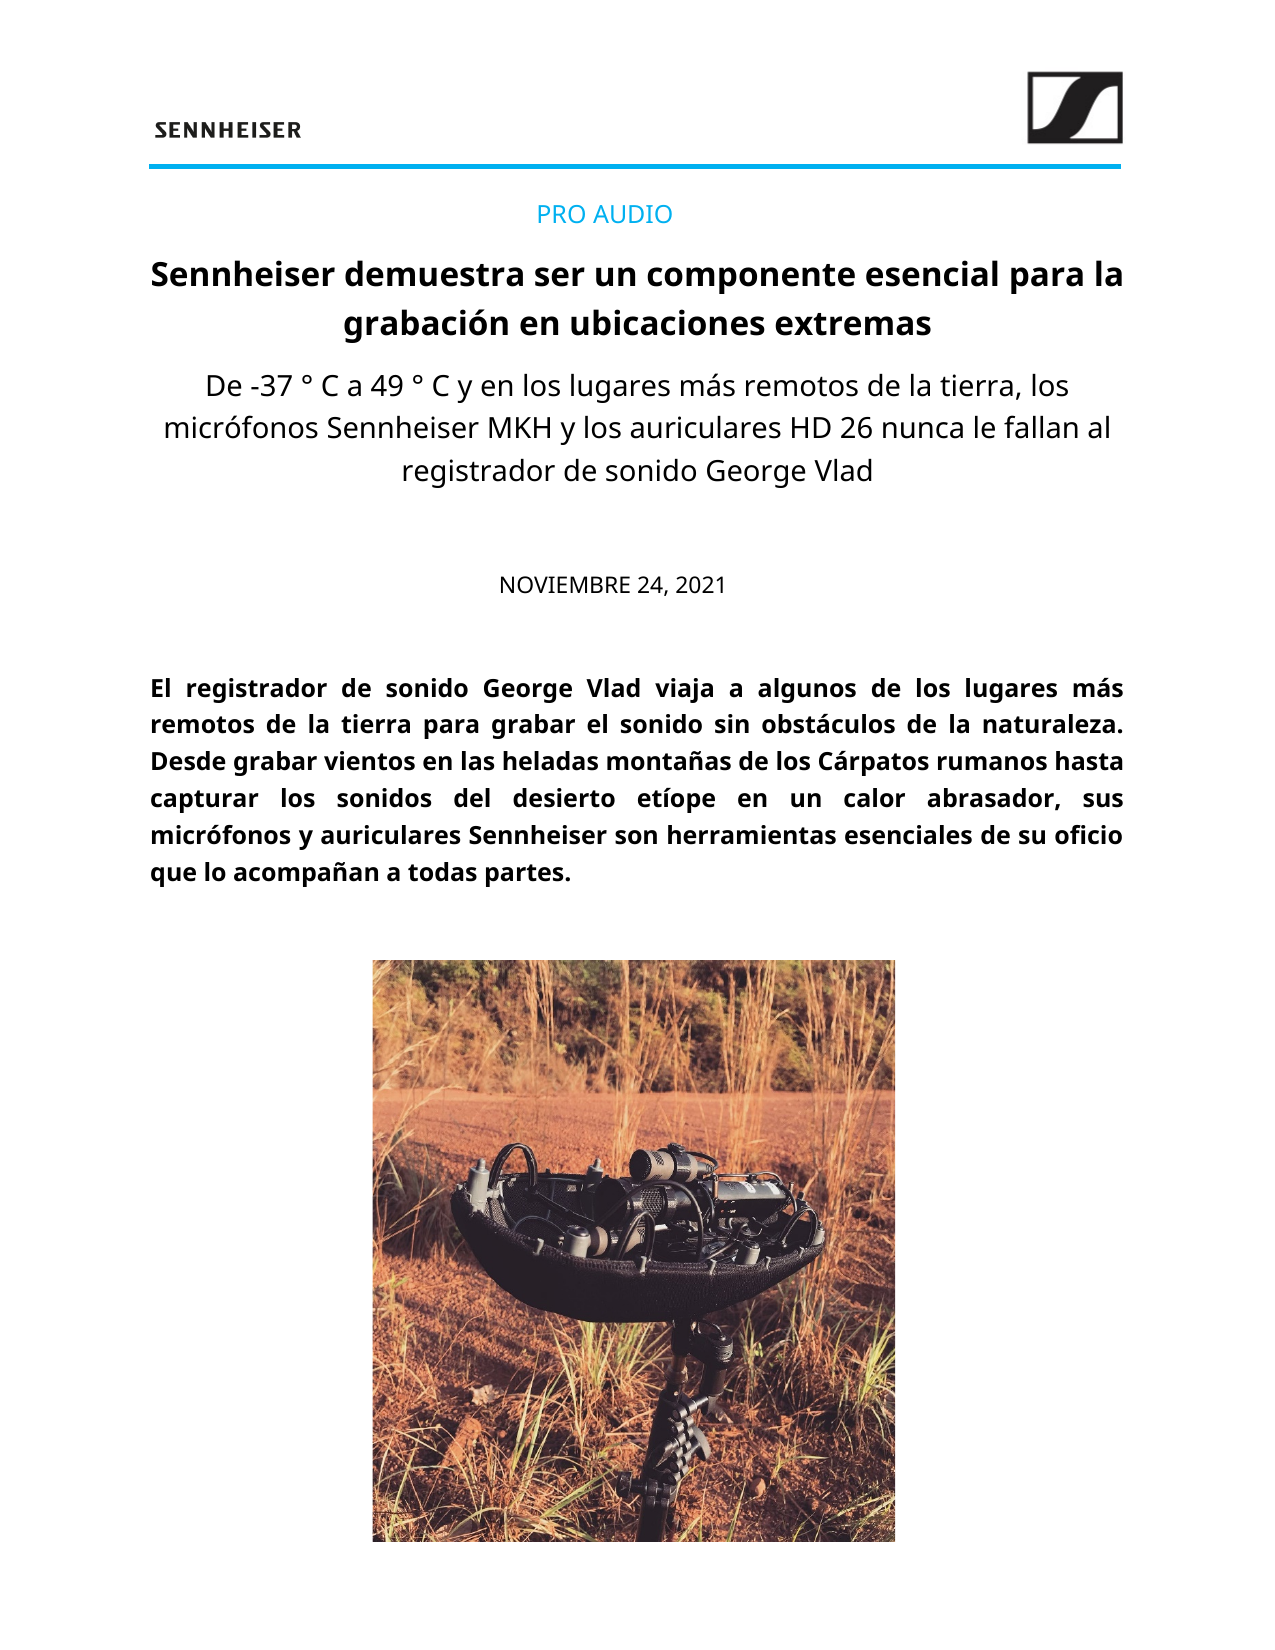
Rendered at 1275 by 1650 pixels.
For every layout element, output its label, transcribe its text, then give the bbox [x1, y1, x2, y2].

text NOVIEMBRE 24, 2021 [150, 569, 1125, 601]
text De -37 ° C a 49 ° C y en los lugares más remotos de la tierra, los micrófonos Sennheiser MKH y los auriculares HD 26 nunca le fallan al registrador de sonido George Vlad [150, 365, 1125, 490]
text El registrador de sonido George Vlad viaja a algunos de los lugares más remotos de la tierra para grabar el sonido sin obstáculos de la naturaleza. Desde grabar vientos en las heladas montañas de los Cárpatos rumanos hasta capturar los sonidos del desierto etíope en un calor abrasador, sus micrófonos y auriculares Sennheiser son herramientas esenciales de su oficio que lo acompañan a todas partes. [150, 670, 1125, 888]
text Sennheiser demuestra ser un componente esencial para la grabación en ubicaciones extremas [150, 250, 1125, 345]
picture [150, 111, 306, 148]
picture [372, 960, 896, 1542]
picture [843, 0, 1218, 215]
text PRO AUDIO [150, 197, 1125, 231]
